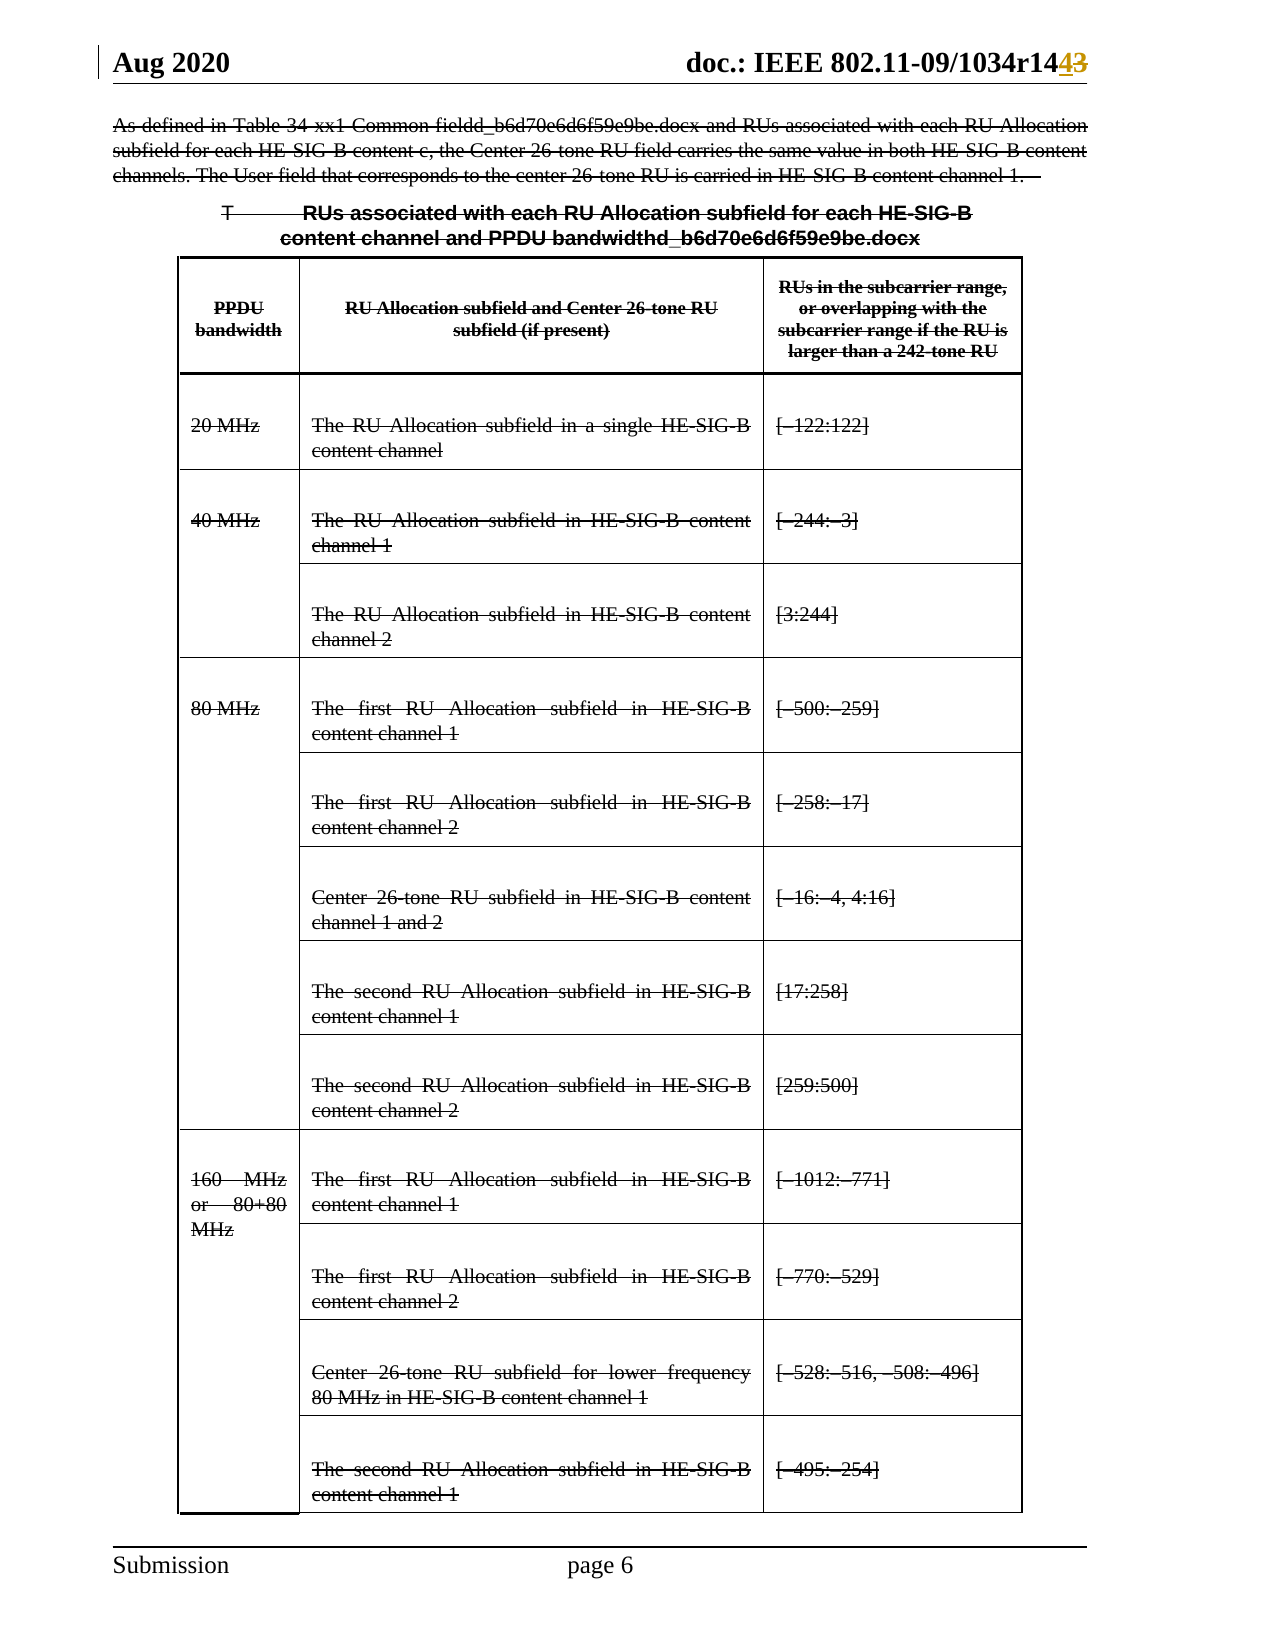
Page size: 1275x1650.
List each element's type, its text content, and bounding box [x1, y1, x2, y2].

table_cell The second RU Allocation subfield in HE-SIG-B content channel 1 [300, 1441, 763, 1512]
table_cell [–528:–516, –508:–496] [764, 1345, 1021, 1440]
text As defined in Table 27-24 (Common field) and Table 27-25 (RUs associated with each RU Allocation subfield for each HE-SIG-B content channel and PPDU bandwidth), the Center 26-tone RU field carries the same value in both HE-SIG-B content channels. The User field that corresponds to the center 26-tone RU is carried in HE-SIG-B content channel 1. [112, 127, 1087, 151]
table_cell The RU Allocation subfield in HE-SIG-B content channel 1 [300, 495, 763, 588]
table_cell The first RU Allocation subfield in HE-SIG-B content channel 1 [300, 683, 763, 776]
table_cell The first RU Allocation subfield in HE-SIG-B content channel 1 [300, 1155, 763, 1248]
table_cell 80 MHz [179, 683, 299, 1153]
table_cell The RU Allocation subfield in a single HE-SIG-B content channel [300, 400, 763, 493]
table_cell [–122:122] [764, 400, 1021, 493]
table_cell The first RU Allocation subfield in HE-SIG-B content channel 2 [300, 778, 763, 871]
table_cell [–258:–17] [764, 778, 1021, 871]
table_cell The second RU Allocation subfield in HE-SIG-B content channel 2 [300, 1060, 763, 1153]
table_cell [–16:–4, 4:16] [764, 872, 1021, 965]
table_cell Center 26-tone RU subfield in HE-SIG-B content channel 1 and 2 [300, 872, 763, 965]
table_cell 40 MHz [179, 495, 299, 682]
table_cell [–500:–259] [764, 683, 1021, 776]
table_cell [–770:–529] [764, 1249, 1021, 1344]
table_cell PPDU bandwidth [179, 282, 299, 397]
table_cell [17:258] [764, 966, 1021, 1059]
table_cell RU Allocation subfield and Center 26-tone RU subfield (if present) [300, 284, 763, 397]
table_cell The first RU Allocation subfield in HE-SIG-B content channel 2 [300, 1249, 763, 1344]
table_cell [–244:–3] [764, 495, 1021, 588]
table_cell [–1012:–771] [764, 1155, 1021, 1248]
text As defined in Table 27-24 (Common field) and Table 27-25 (RUs associated with each RU Allocation subfield for each HE-SIG-B content channel and PPDU bandwidth), the Center 26-tone RU field carries the same value in both HE-SIG-B content channels. The User field that corresponds to the center 26-tone RU is carried in HE-SIG-B content channel 1. [112, 152, 1087, 176]
table_cell 160 MHz or 80+80 MHz [179, 1155, 299, 1512]
table_cell [259:500] [764, 1060, 1021, 1153]
table_cell The second RU Allocation subfield in HE-SIG-B content channel 1 [300, 966, 763, 1059]
table_cell Center 26-tone RU subfield for lower frequency 80 MHz in HE-SIG-B content channel 1 [300, 1345, 763, 1440]
text As defined in Table 27-24 (Common field) and Table 27-25 (RUs associated with each RU Allocation subfield for each HE-SIG-B content channel and PPDU bandwidth), the Center 26-tone RU field carries the same value in both HE-SIG-B content channels. The User field that corresponds to the center 26-tone RU is carried in HE-SIG-B content channel 1. [112, 177, 1087, 212]
table_cell The RU Allocation subfield in HE-SIG-B content channel 2 [300, 589, 763, 682]
table_cell [–495:–254] [764, 1441, 1021, 1512]
table_cell RUs in the subcarrier range, or overlapping with the subcarrier range if the RU is larger than a 242-tone RU [764, 284, 1021, 397]
table_cell 20 MHz [179, 398, 299, 493]
table_cell [3:244] [764, 589, 1021, 682]
table_header RUs associated with each RU Allocation subfield for each HE-SIG-B content channel and PPDU bandwidth [178, 213, 1022, 281]
